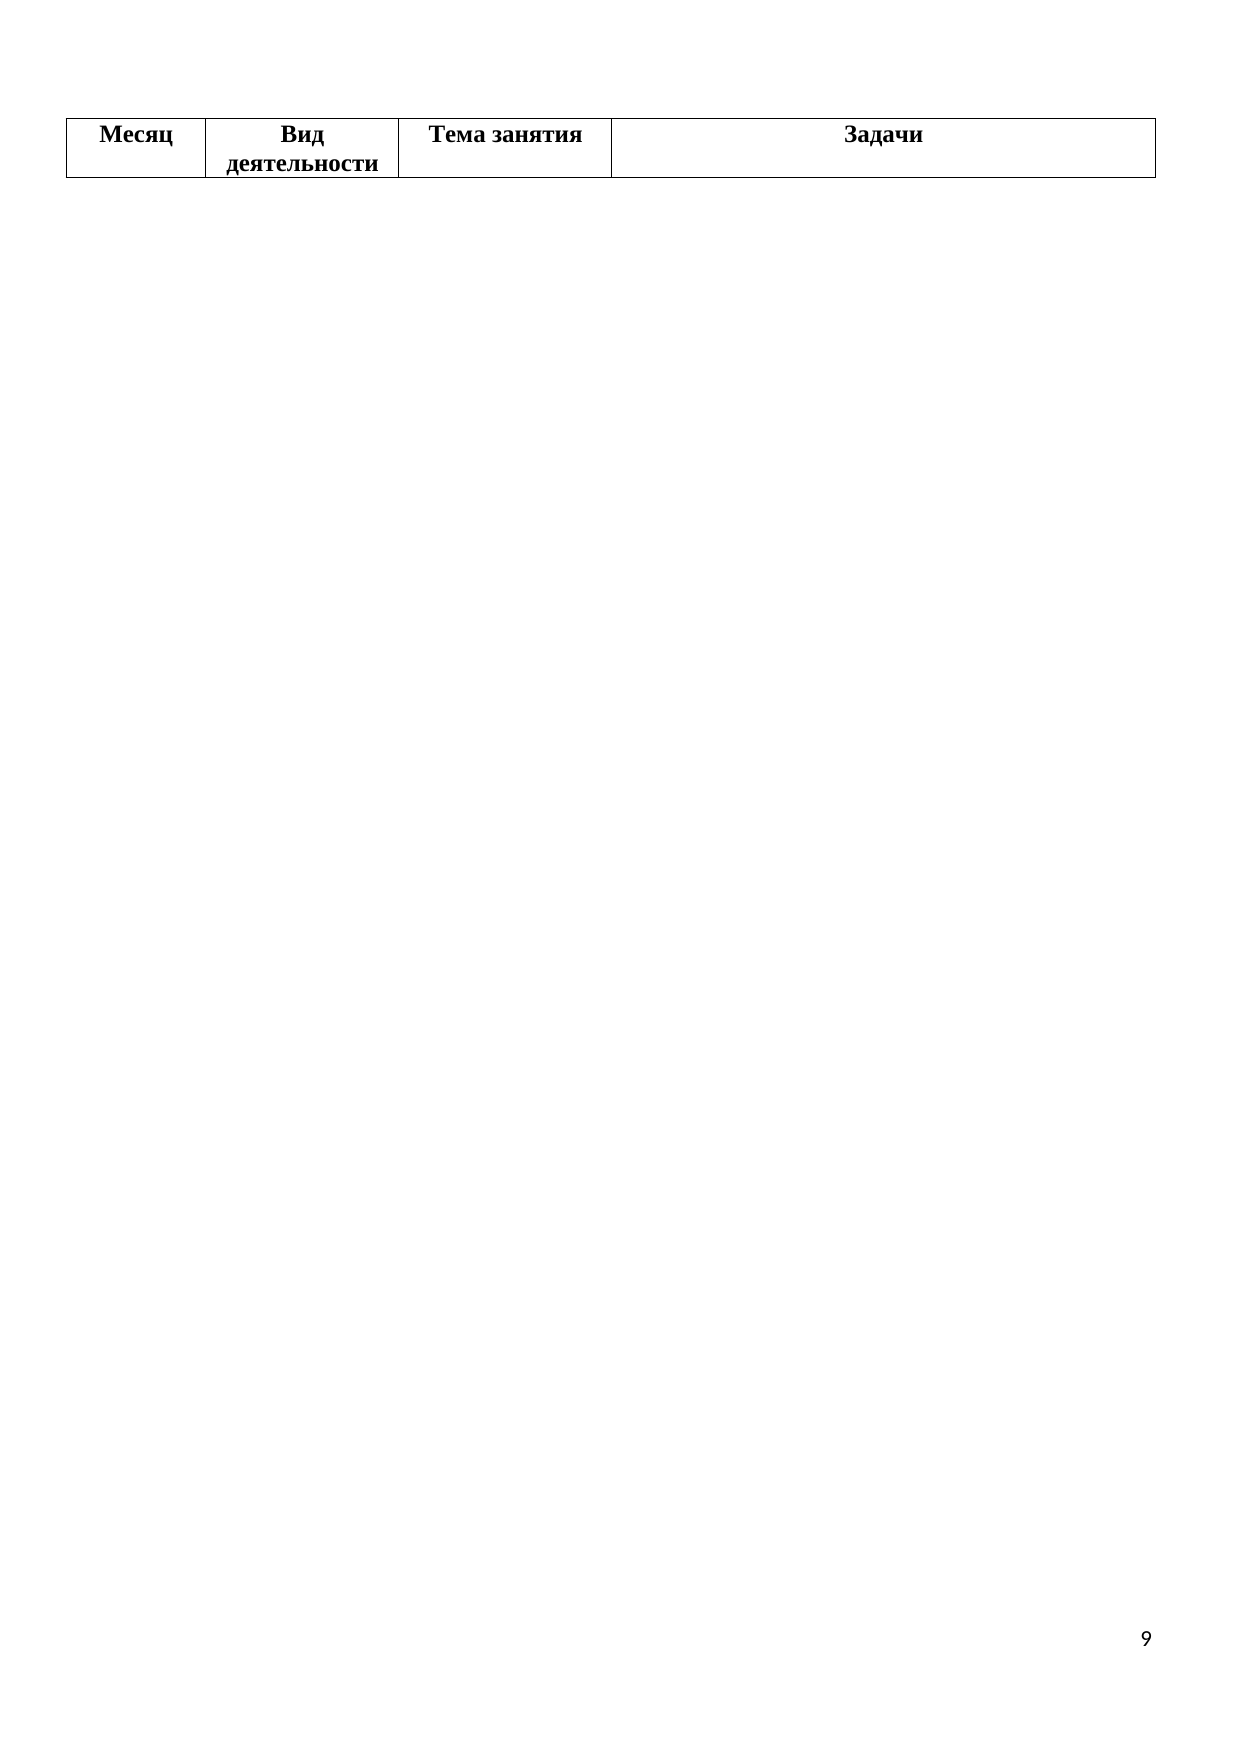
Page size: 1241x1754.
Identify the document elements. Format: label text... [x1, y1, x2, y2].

table_header Месяц [67, 119, 205, 177]
table_header Тема занятия [399, 119, 611, 177]
table_header Вид деятельности [206, 119, 398, 177]
table_header Задачи [612, 119, 1155, 177]
